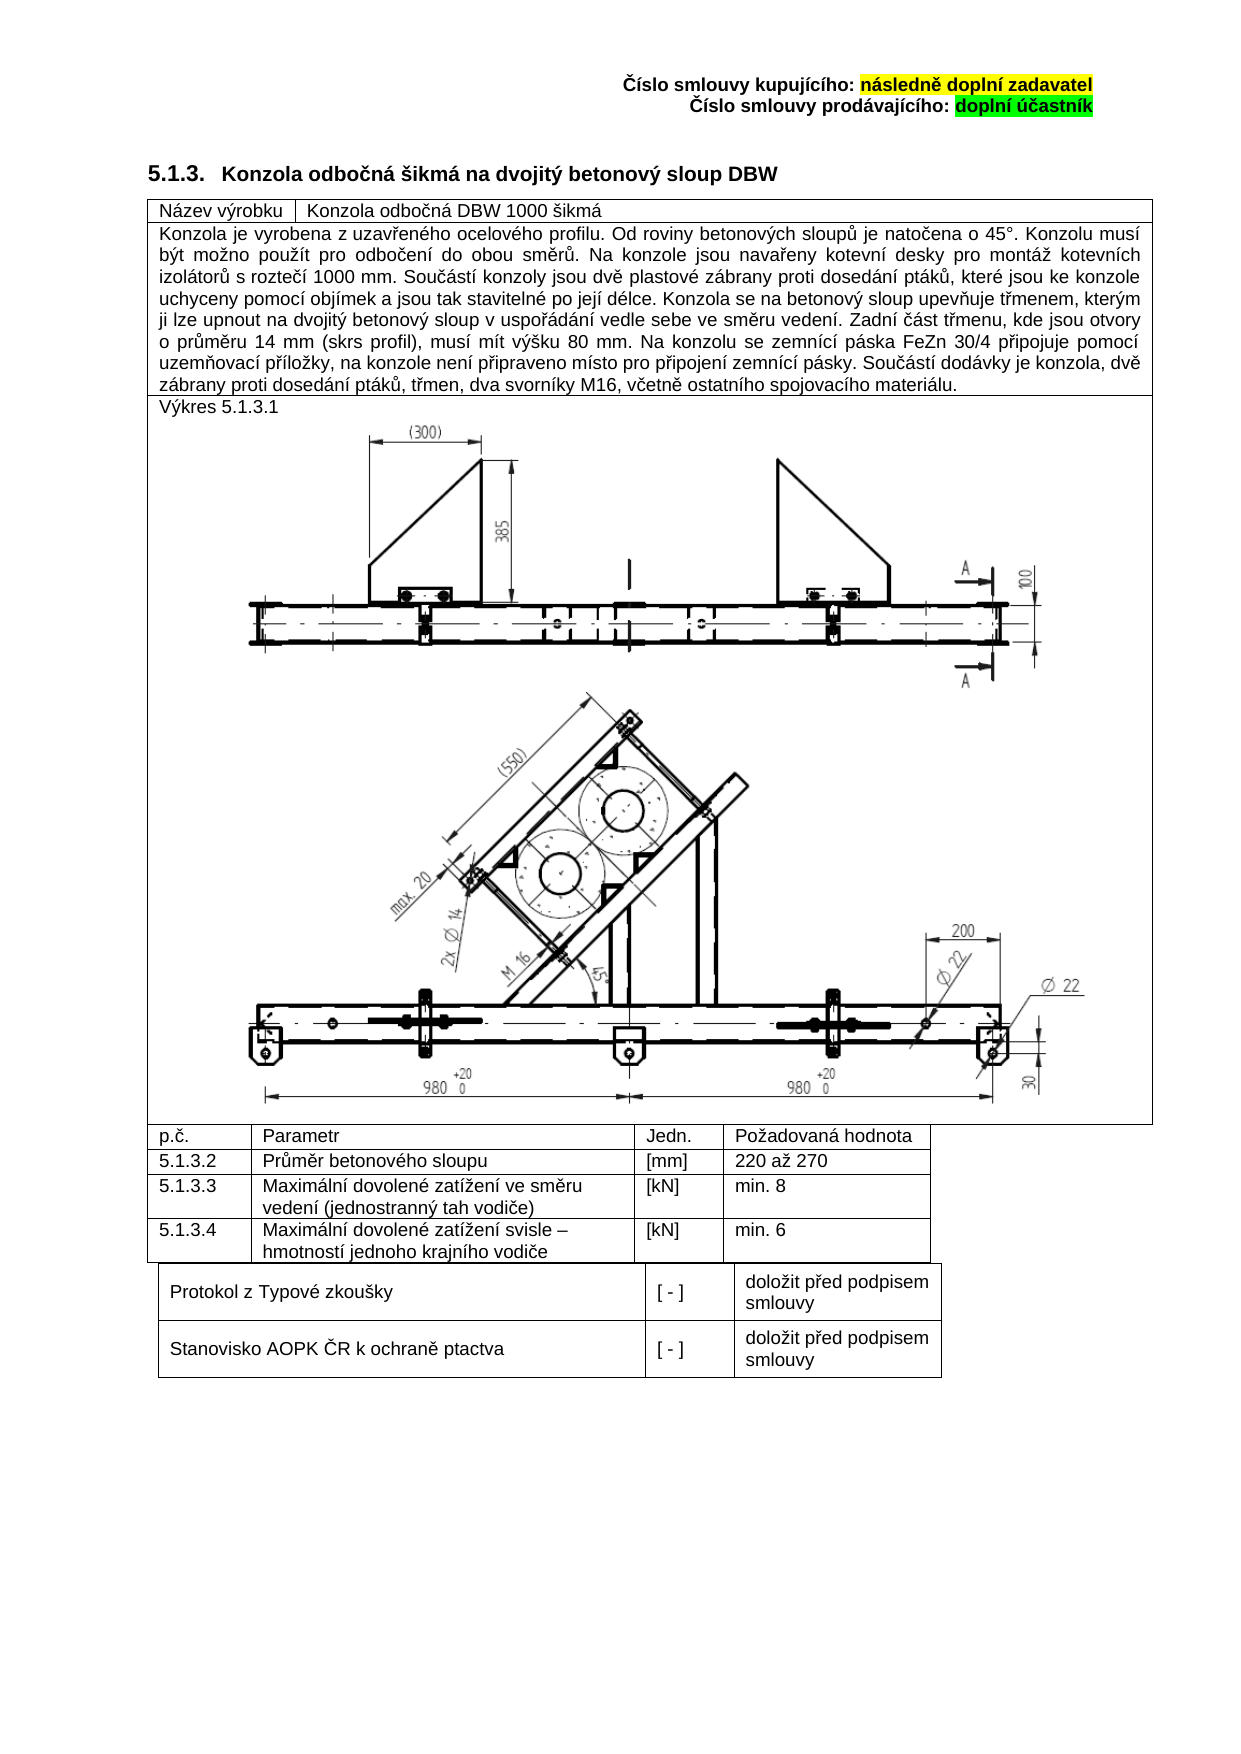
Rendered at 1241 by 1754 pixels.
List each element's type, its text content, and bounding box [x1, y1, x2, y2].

table_cell [kN] [635, 1175, 723, 1218]
table_header Název výrobku [148, 200, 295, 222]
list Konzola odbočná šikmá na dvojitý betonový sloup DBW [148, 160, 1093, 186]
table_cell 5.1.3.3 [148, 1175, 251, 1218]
table_cell [mm] [635, 1150, 723, 1174]
table_cell [kN] [635, 1219, 723, 1262]
table_cell Maximální dovolené zatížení ve směru vedení (jednostranný tah vodiče) [252, 1175, 634, 1218]
table_cell 5.1.3.2 [148, 1150, 251, 1174]
table_cell min. 6 [724, 1219, 930, 1262]
table_cell Konzola je vyrobena z uzavřeného ocelového profilu. Od roviny betonových sloupů je natočena o 45°. Konzolu musí být možno použít pro odbočení do obou směrů. Na konzole jsou navařeny kotevní desky pro montáž kotevních izolátorů s roztečí 1000 mm. Součástí konzoly jsou dvě plastové zábrany proti dosedání ptáků, které jsou ke konzole uchyceny pomocí objímek a jsou tak stavitelné po její délce. Konzola se na betonový sloup upevňuje třmenem, kterým ji lze upnout na dvojitý betonový sloup v uspořádání vedle sebe ve směru vedení. Zadní část třmenu, kde jsou otvory o průměru 14 mm (skrs profil), musí mít výšku 80 mm. Na konzolu se zemnící páska FeZn 30/4 připojuje pomocí uzemňovací příložky, na konzole není připraveno místo pro připojení zemnící pásky. Součástí dodávky je konzola, dvě zábrany proti dosedání ptáků, třmen, dva svorníky M16, včetně ostatního spojovacího materiálu. [148, 223, 1152, 395]
table_cell p.č. [148, 1125, 251, 1149]
table_cell Výkres 5.1.3.1 [148, 396, 1152, 1124]
table_cell [ - ] [646, 1321, 734, 1377]
table_header Protokol z Typové zkoušky [159, 1264, 645, 1320]
table_cell Požadovaná hodnota [724, 1125, 930, 1149]
table_header Konzola odbočná DBW 1000 šikmá [296, 200, 1152, 222]
table_cell Maximální dovolené zatížení svisle – hmotností jednoho krajního vodiče [252, 1219, 634, 1262]
table_cell 220 až 270 [724, 1150, 930, 1174]
table_cell Průměr betonového sloupu [252, 1150, 634, 1174]
table_header doložit před podpisem smlouvy [735, 1264, 941, 1320]
table_cell min. 8 [724, 1175, 930, 1218]
table_cell Jedn. [635, 1125, 723, 1149]
table_cell Parametr [252, 1125, 634, 1149]
table_cell doložit před podpisem smlouvy [735, 1321, 941, 1377]
table_header [ - ] [646, 1264, 734, 1320]
table_cell Stanovisko AOPK ČR k ochraně ptactva [159, 1321, 645, 1377]
table_cell 5.1.3.4 [148, 1219, 251, 1262]
